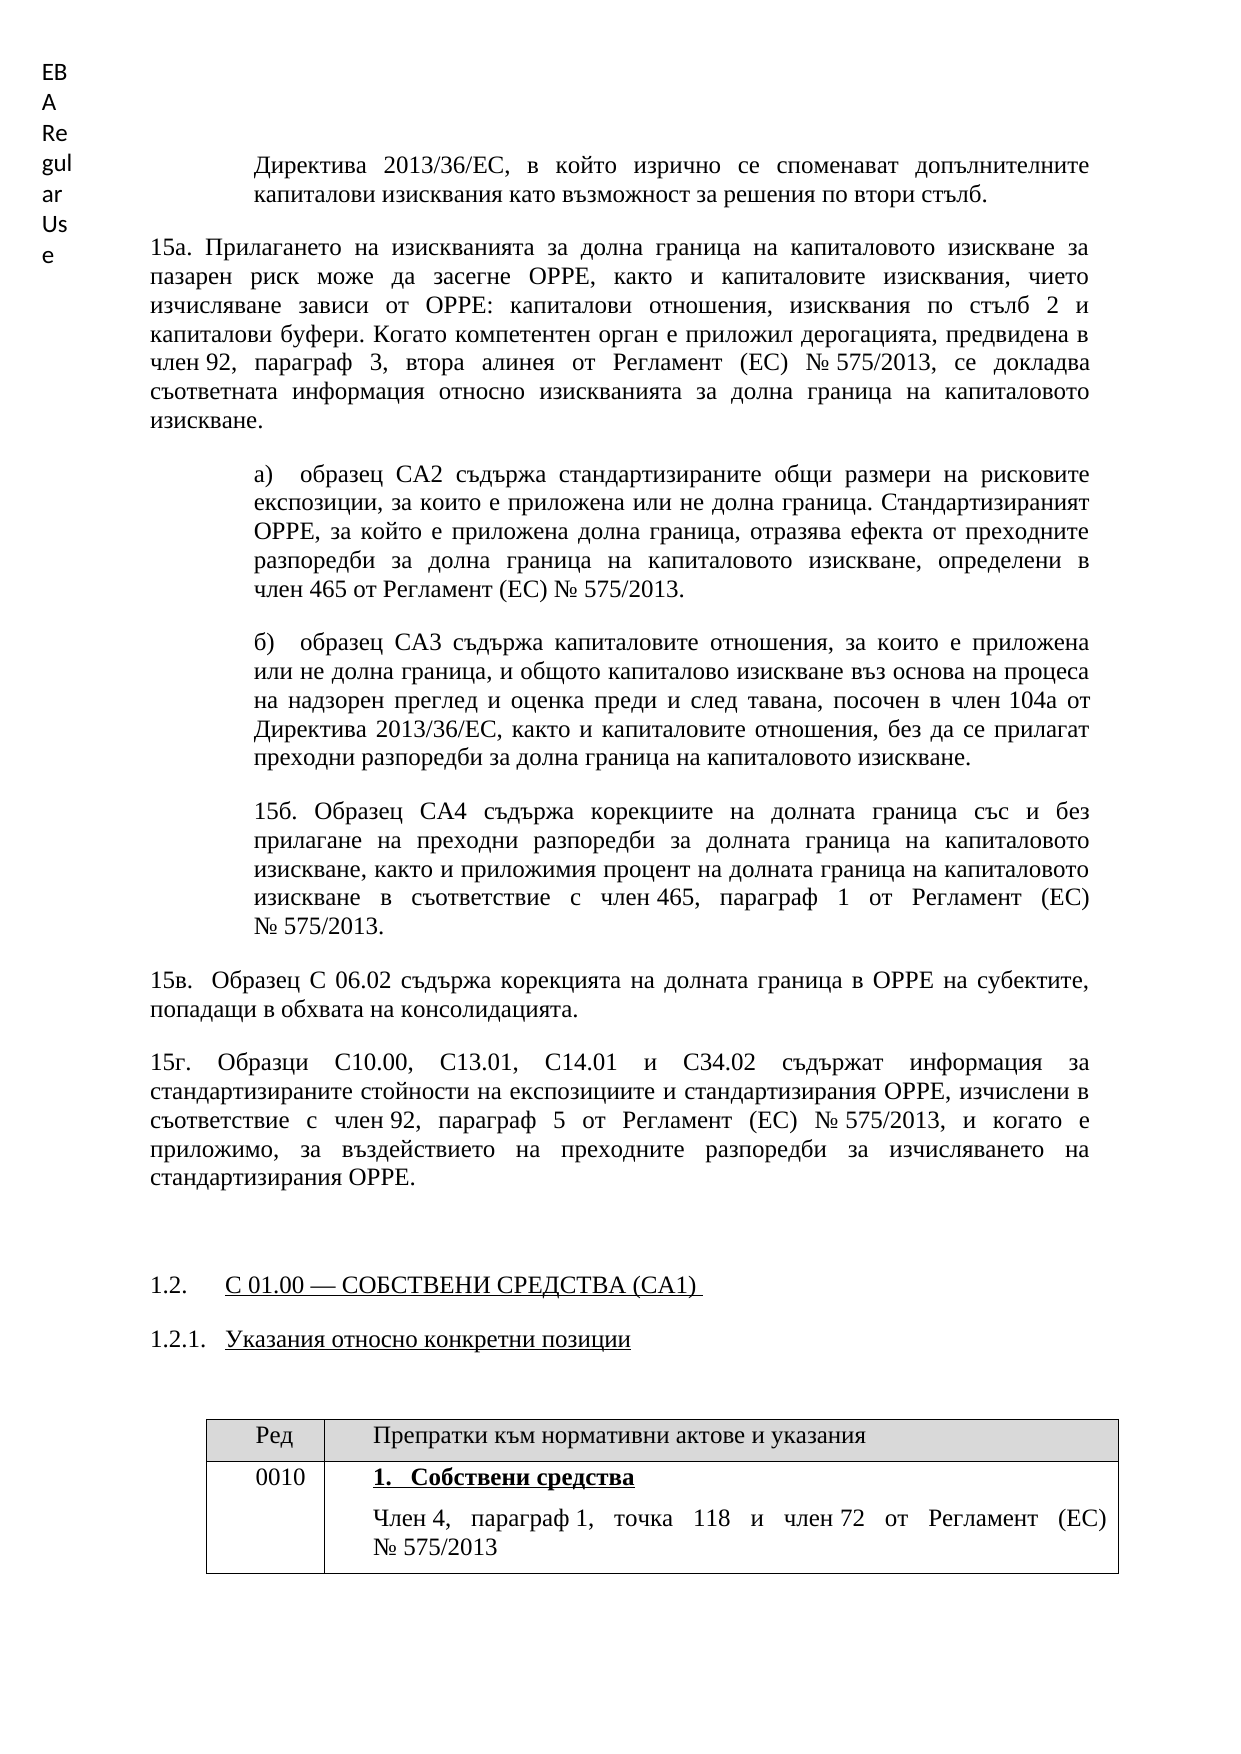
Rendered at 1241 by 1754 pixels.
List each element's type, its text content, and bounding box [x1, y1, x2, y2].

list 15а. Прилагането на изискванията за долна граница на капиталовото изискване за пазарен риск може да засегне ОРРЕ, както и капиталовите изисквания, чието изчисляване зависи от ОРРЕ: капиталови отношения, изисквания по стълб 2 и капиталови буфери. Когато компетентен орган е приложил дерогацията, предвидена в член 92, параграф 3, втора алинея от Регламент (ЕС) № 575/2013, се докладва съответната информация относно изискванията за долна граница на капиталовото изискване. [150, 232, 1090, 434]
table_header Ред [207, 1420, 324, 1461]
list 15б. Образец CA4 съдържа корекциите на долната граница със и без прилагане на преходни разпоредби за долната граница на капиталовото изискване, както и приложимия процент на долната граница на капиталовото изискване в съответствие с член 465, параграф 1 от Регламент (ЕС) № 575/2013. [253, 796, 1090, 940]
list б) образец CA3 съдържа капиталовите отношения, за които е приложена или не долна граница, и общото капиталово изискване въз основа на процеса на надзорен преглед и оценка преди и след тавана, посочен в член 104а от Директива 2013/36/ЕС, както и капиталовите отношения, без да се прилагат преходни разпоредби за долна граница на капиталовото изискване. [253, 627, 1090, 771]
table_header Препратки към нормативни актове и указания [325, 1420, 1118, 1461]
list 1.2.1. Указания относно конкретни позиции [150, 1324, 1090, 1352]
list 1.2. C 01.00 — СОБСТВЕНИ СРЕДСТВА (CA1) [150, 1270, 1090, 1299]
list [253, 150, 1090, 207]
list 15г. Образци C10.00, C13.01, C14.01 и C34.02 съдържат информация за стандартизираните стойности на експозициите и стандартизирания ОРРЕ, изчислени в съответствие с член 92, параграф 5 от Регламент (ЕС) № 575/2013, и когато е приложимо, за въздействието на преходните разпоредби за изчисляването на стандартизирания ОРРЕ. [150, 1047, 1090, 1191]
list а) образец CA2 съдържа стандартизираните общи размери на рисковите експозиции, за които е приложена или не долна граница. Стандартизираният ОРРЕ, за който е приложена долна граница, отразява ефекта от преходните разпоредби за долна граница на капиталовото изискване, определени в член 465 от Регламент (ЕС) № 575/2013. [253, 459, 1090, 602]
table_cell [325, 1462, 1118, 1573]
list 15в. Образец C 06.02 съдържа корекцията на долната граница в ОРРЕ на субектите, попадащи в обхвата на консолидацията. [150, 965, 1090, 1022]
table_cell 0010 [207, 1462, 324, 1573]
